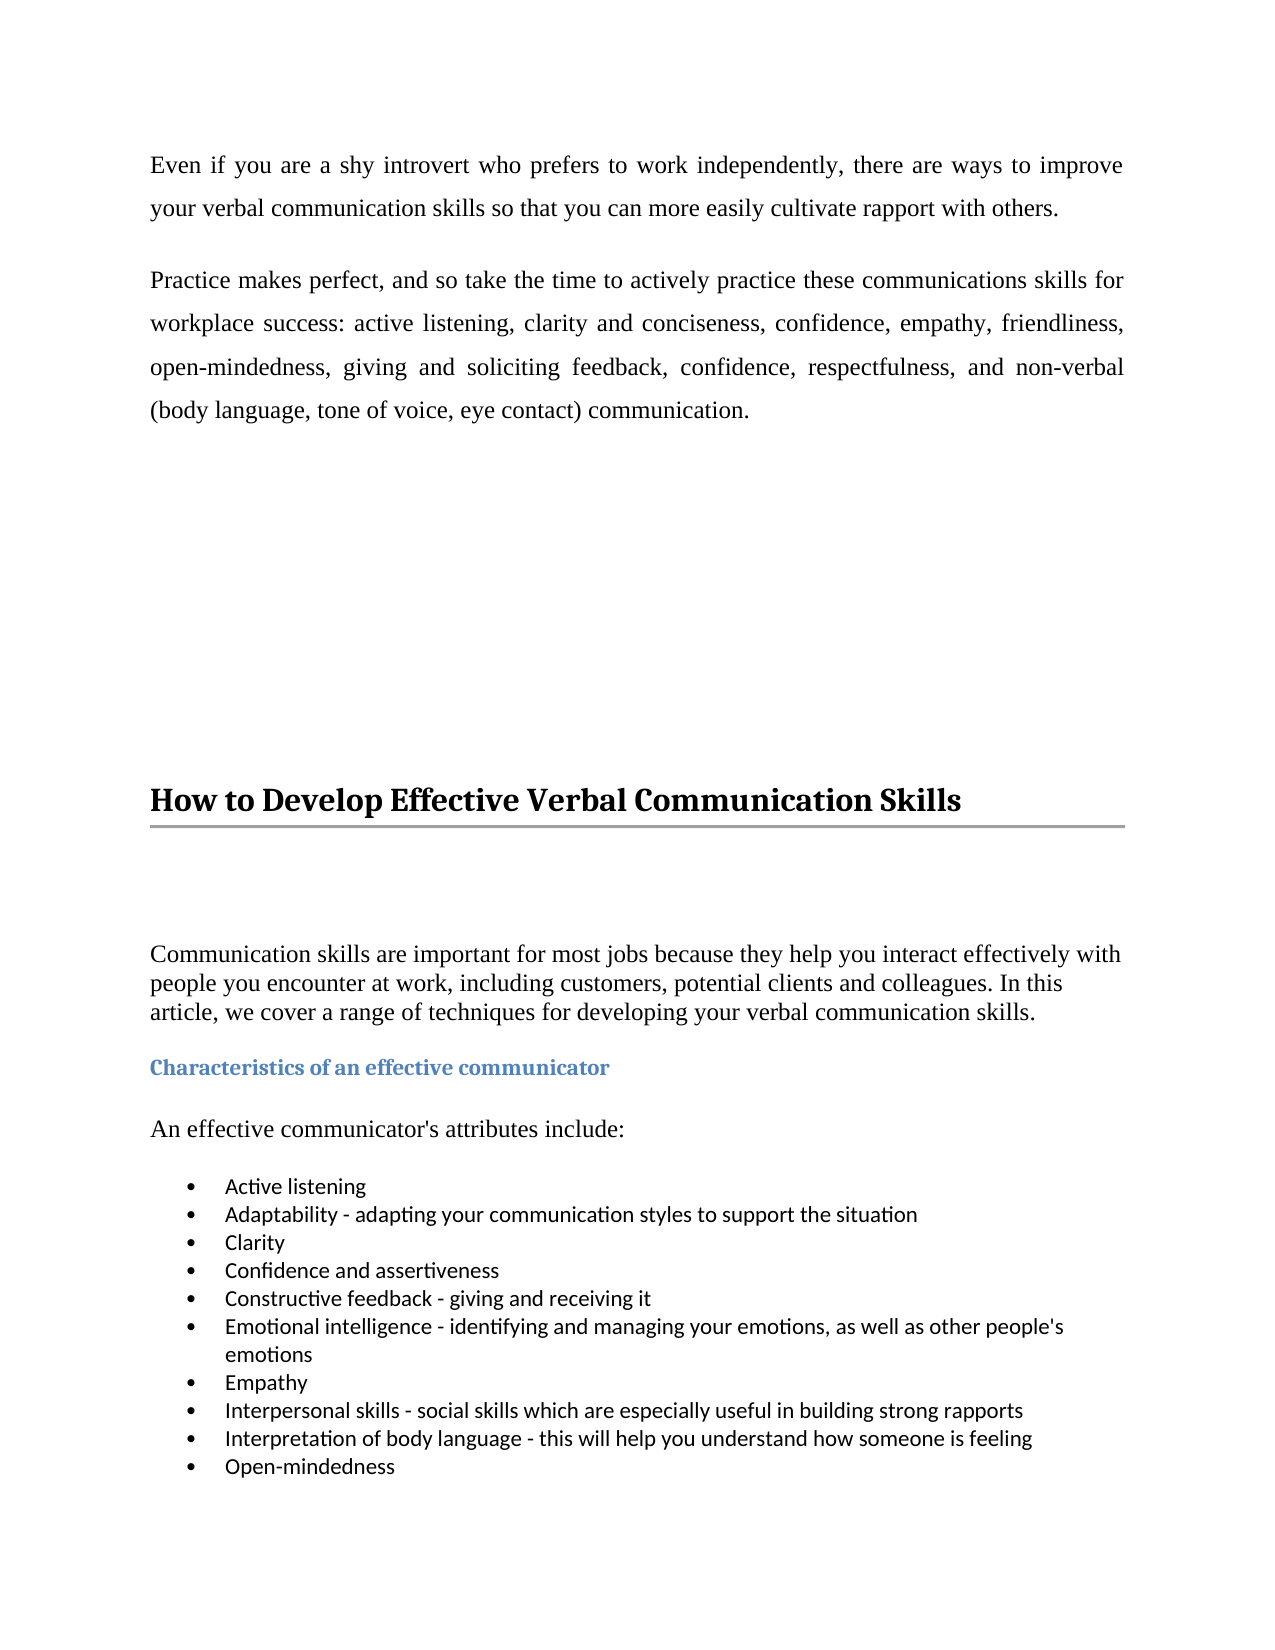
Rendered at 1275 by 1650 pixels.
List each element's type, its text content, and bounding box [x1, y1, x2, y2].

list Interpretation of body language - this will help you understand how someone is feeling [187, 1424, 1125, 1452]
text Even if you are a shy introvert who prefers to work independently, there are ways to improve your verbal communication skills so that you can more easily cultivate rapport with others. [150, 150, 1125, 222]
subtitle How to Develop Effective Verbal Communication Skills [150, 781, 1125, 819]
list Open-mindedness [187, 1452, 1125, 1480]
list Clarity [187, 1228, 1125, 1256]
list Adaptability - adapting your communication styles to support the situation [187, 1200, 1125, 1228]
list Constructive feedback - giving and receiving it [187, 1284, 1125, 1312]
subtitle Characteristics of an effective communicator [150, 1055, 1125, 1081]
list Interpersonal skills - social skills which are especially useful in building strong rapports [187, 1396, 1125, 1424]
text An effective communicator's attributes include: [150, 1114, 1125, 1143]
list Emotional intelligence - identifying and managing your emotions, as well as other people's emotions [187, 1312, 1125, 1368]
list Confidence and assertiveness [187, 1256, 1125, 1284]
text Practice makes perfect, and so take the time to actively practice these communications skills for workplace success: active listening, clarity and conciseness, confidence, empathy, friendliness, open-mindedness, giving and soliciting feedback, confidence, respectfulness, and non-verbal (body language, tone of voice, eye contact) communication. [150, 265, 1125, 423]
list Empathy [187, 1368, 1125, 1396]
text Communication skills are important for most jobs because they help you interact effectively with people you encounter at work, including customers, potential clients and colleagues. In this article, we cover a range of techniques for developing your verbal communication skills. [150, 939, 1125, 1026]
list Active listening [187, 1172, 1125, 1200]
